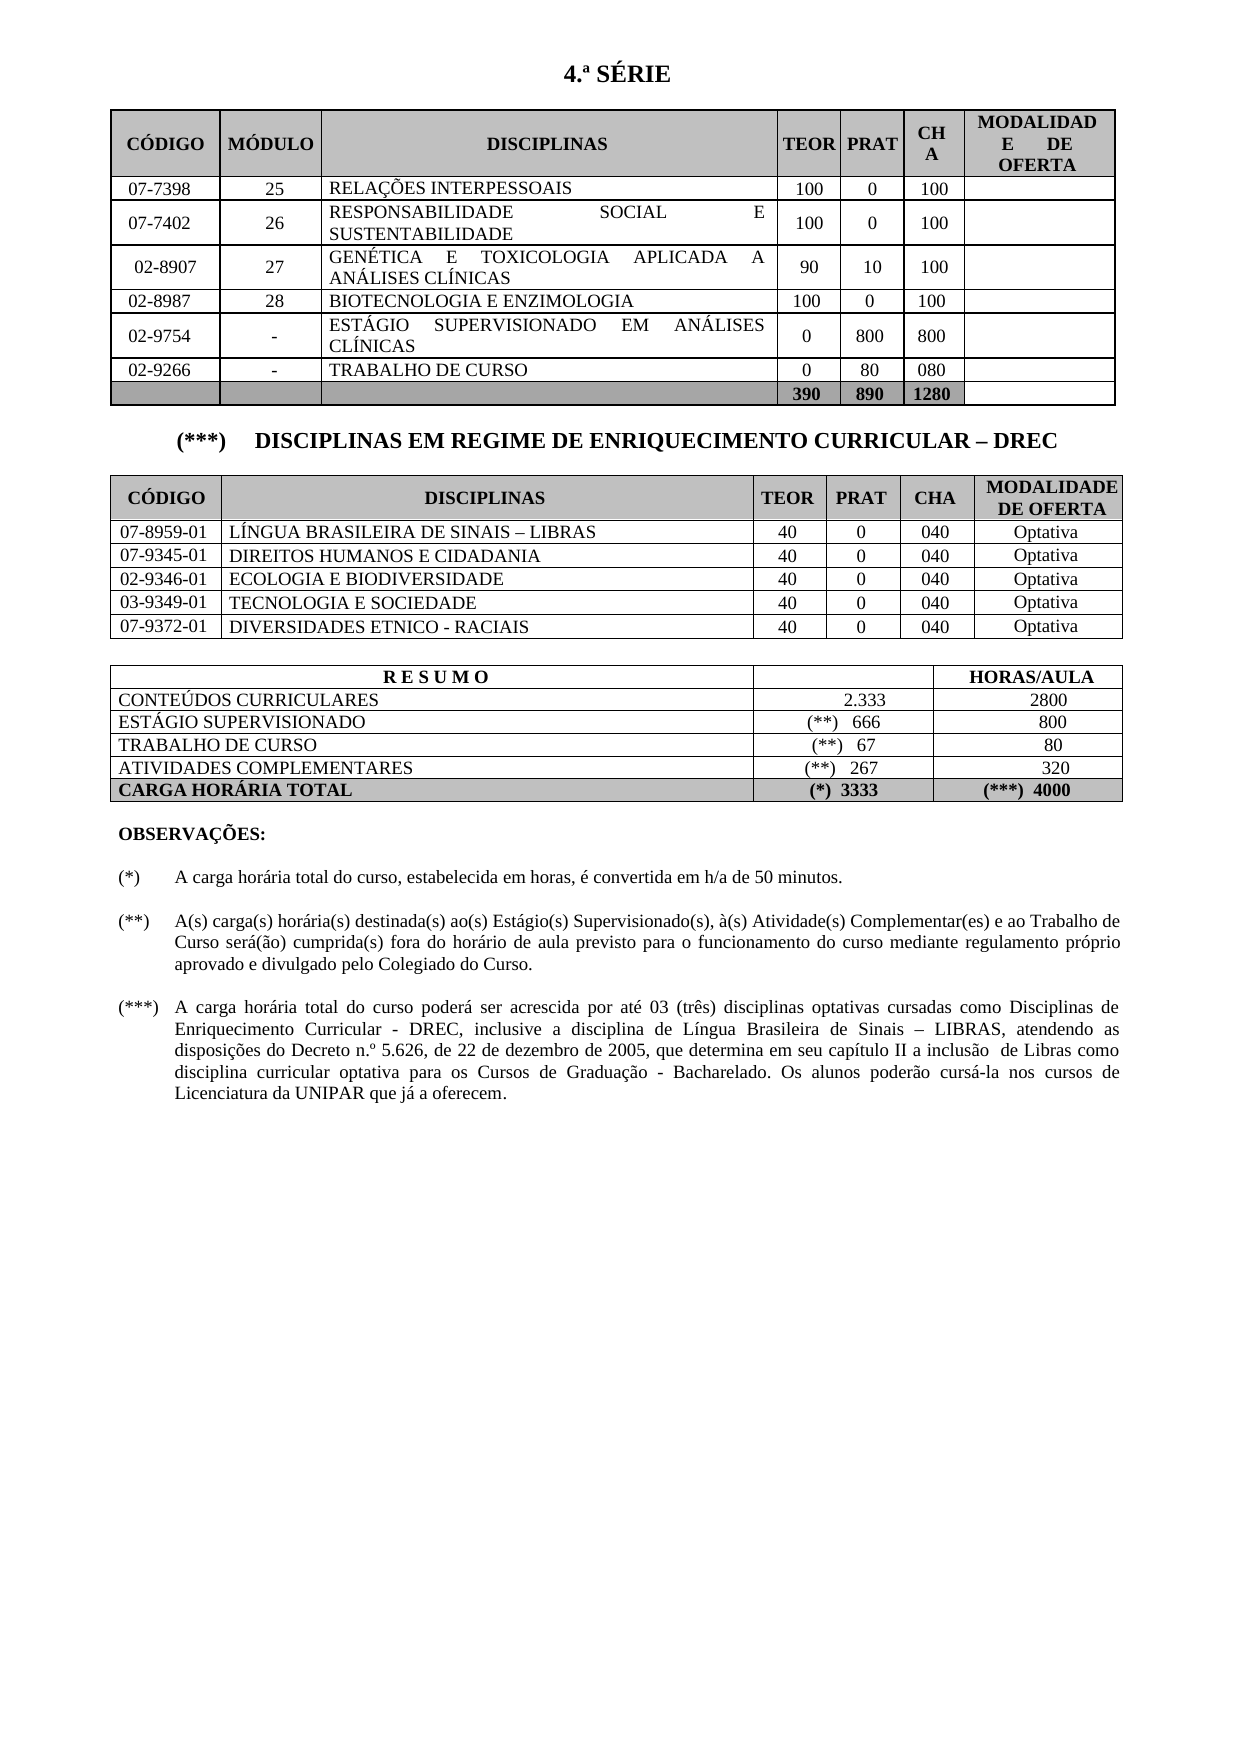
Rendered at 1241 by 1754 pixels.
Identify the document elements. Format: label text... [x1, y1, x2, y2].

table_cell 040 [901, 615, 974, 638]
table_cell [965, 290, 1114, 312]
table_cell 100 [905, 290, 964, 312]
table_cell 0 [778, 359, 840, 381]
table_cell [965, 201, 1114, 244]
table_cell 2800 [934, 689, 1122, 710]
table_cell 40 [754, 521, 826, 543]
table_cell TRABALHO DE CURSO [322, 359, 777, 381]
table_cell 0 [827, 521, 900, 543]
table_cell [965, 177, 1114, 199]
table_cell 1280 [905, 382, 964, 404]
table_header HORAS/AULA [934, 666, 1122, 688]
table_header PRAT [827, 476, 900, 519]
table_cell 26 [221, 201, 321, 244]
table_cell RELAÇÕES INTERPESSOAIS [322, 177, 777, 199]
table_cell 100 [905, 201, 964, 244]
table_cell - [221, 359, 321, 381]
table_cell 90 [778, 246, 840, 289]
table_cell - [221, 314, 321, 357]
text OBSERVAÇÕES: [118, 823, 1092, 845]
table_cell 03-9349-01 [111, 591, 221, 614]
table_cell [965, 314, 1114, 357]
table_cell TECNOLOGIA E SOCIEDADE [222, 591, 753, 614]
table_cell GENÉTICA E TOXICOLOGIA APLICADA A ANÁLISES CLÍNICAS [322, 246, 777, 289]
table_cell 100 [778, 290, 840, 312]
table_cell 100 [905, 177, 964, 199]
table_header CHA [901, 476, 974, 519]
table_header PRAT [841, 111, 903, 176]
table_cell ATIVIDADES COMPLEMENTARES [111, 757, 753, 778]
table_cell 02-9266 [112, 359, 219, 381]
table_cell 800 [905, 314, 964, 357]
table_cell 27 [221, 246, 321, 289]
table_cell 40 [754, 544, 826, 567]
table_cell 040 [901, 591, 974, 614]
table_cell 800 [841, 314, 903, 357]
table_cell 07-7398 [112, 177, 219, 199]
table_cell DIVERSIDADES ETNICO - RACIAIS [222, 615, 753, 638]
table_cell (**) 267 [754, 757, 933, 778]
table_cell Optativa [975, 544, 1122, 567]
table_header MODALIDADE DE OFERTA [975, 476, 1122, 519]
table_cell [965, 359, 1114, 381]
table_cell 390 [778, 382, 840, 404]
table_cell [112, 382, 219, 404]
table_header DISCIPLINAS [222, 476, 753, 519]
table_cell BIOTECNOLOGIA E ENZIMOLOGIA [322, 290, 777, 312]
table_cell 0 [841, 290, 903, 312]
table_cell 02-8987 [112, 290, 219, 312]
table_cell 80 [934, 734, 1122, 756]
table_cell [221, 382, 321, 404]
table_header [754, 666, 933, 688]
table_header DISCIPLINAS [322, 111, 777, 176]
table_cell 0 [778, 314, 840, 357]
table_cell 0 [827, 591, 900, 614]
table_cell TRABALHO DE CURSO [111, 734, 753, 756]
table_cell Optativa [975, 615, 1122, 638]
table_cell 07-8959-01 [111, 521, 221, 543]
table_cell 02-9346-01 [111, 568, 221, 590]
table_cell 100 [905, 246, 964, 289]
table_header R E S U M O [111, 666, 753, 688]
table_cell 0 [841, 177, 903, 199]
table_cell [965, 382, 1114, 404]
table_cell [965, 246, 1114, 289]
table_cell 040 [901, 568, 974, 590]
table_cell 100 [778, 201, 840, 244]
table_cell 0 [841, 201, 903, 244]
table_header TEOR [754, 476, 826, 519]
table_cell 28 [221, 290, 321, 312]
table_header TEOR [778, 111, 840, 176]
table_cell 07-9345-01 [111, 544, 221, 567]
table_cell 02-8907 [112, 246, 219, 289]
table_header CÓDIGO [111, 476, 221, 519]
table_cell Optativa [975, 591, 1122, 614]
table_cell CONTEÚDOS CURRICULARES [111, 689, 753, 710]
table_cell 07-9372-01 [111, 615, 221, 638]
table_cell 02-9754 [112, 314, 219, 357]
table_cell 40 [754, 591, 826, 614]
text (**) A(s) carga(s) horária(s) destinada(s) ao(s) Estágio(s) Supervisionado(s), à(s) Atividade(s) Complementar(es) e ao Trabalho de Curso será(ão) cumprida(s) fora do horário de aula previsto para o funcionamento do curso mediante regulamento próprio aprovado e divulgado pelo Colegiado do Curso. [118, 909, 1122, 974]
table_cell 25 [221, 177, 321, 199]
table_cell ECOLOGIA E BIODIVERSIDADE [222, 568, 753, 590]
table_header CÓDIGO [112, 111, 219, 176]
table_cell (**) 67 [754, 734, 933, 756]
table_cell 040 [901, 544, 974, 567]
table_cell 0 [827, 568, 900, 590]
table_cell (**) 666 [754, 711, 933, 733]
table_cell (***) 4000 [934, 779, 1122, 801]
table_cell CARGA HORÁRIA TOTAL [111, 779, 753, 801]
table_cell RESPONSABILIDADE SOCIAL E SUSTENTABILIDADE [322, 201, 777, 244]
table_cell 0 [827, 615, 900, 638]
table_cell Optativa [975, 568, 1122, 590]
table_cell 40 [754, 568, 826, 590]
text 4.ª SÉRIE [118, 59, 1117, 88]
text (*) A carga horária total do curso, estabelecida em horas, é convertida em h/a de 50 minutos. [118, 866, 1122, 888]
table_cell ESTÁGIO SUPERVISIONADO EM ANÁLISES CLÍNICAS [322, 314, 777, 357]
table_cell Optativa [975, 521, 1122, 543]
text (***) A carga horária total do curso poderá ser acrescida por até 03 (três) disciplinas optativas cursadas como Disciplinas de Enriquecimento Curricular - DREC, inclusive a disciplina de Língua Brasileira de Sinais – LIBRAS, atendendo as disposições do Decreto n.º 5.626, de 22 de dezembro de 2005, que determina em seu capítulo II a inclusão de Libras como disciplina curricular optativa para os Cursos de Graduação - Bacharelado. Os alunos poderão cursá-la nos cursos de Licenciatura da UNIPAR que já a oferecem. [118, 996, 1122, 1104]
table_cell ESTÁGIO SUPERVISIONADO [111, 711, 753, 733]
table_cell 40 [754, 615, 826, 638]
table_cell 320 [934, 757, 1122, 778]
table_cell DIREITOS HUMANOS E CIDADANIA [222, 544, 753, 567]
text (***) DISCIPLINAS EM REGIME DE ENRIQUECIMENTO CURRICULAR – DREC [118, 427, 1117, 454]
table_cell [322, 382, 777, 404]
table_cell 10 [841, 246, 903, 289]
table_header MÓDULO [221, 111, 321, 176]
table_cell LÍNGUA BRASILEIRA DE SINAIS – LIBRAS [222, 521, 753, 543]
table_cell (*) 3333 [754, 779, 933, 801]
table_header MODALIDADE DE OFERTA [965, 111, 1114, 176]
table_cell 80 [841, 359, 903, 381]
table_cell 800 [934, 711, 1122, 733]
table_cell 07-7402 [112, 201, 219, 244]
table_cell 0 [827, 544, 900, 567]
table_cell 040 [901, 521, 974, 543]
table_cell 890 [841, 382, 903, 404]
table_header CHA [905, 111, 964, 176]
table_cell 100 [778, 177, 840, 199]
table_cell 2.333 [754, 689, 933, 710]
table_cell 080 [905, 359, 964, 381]
